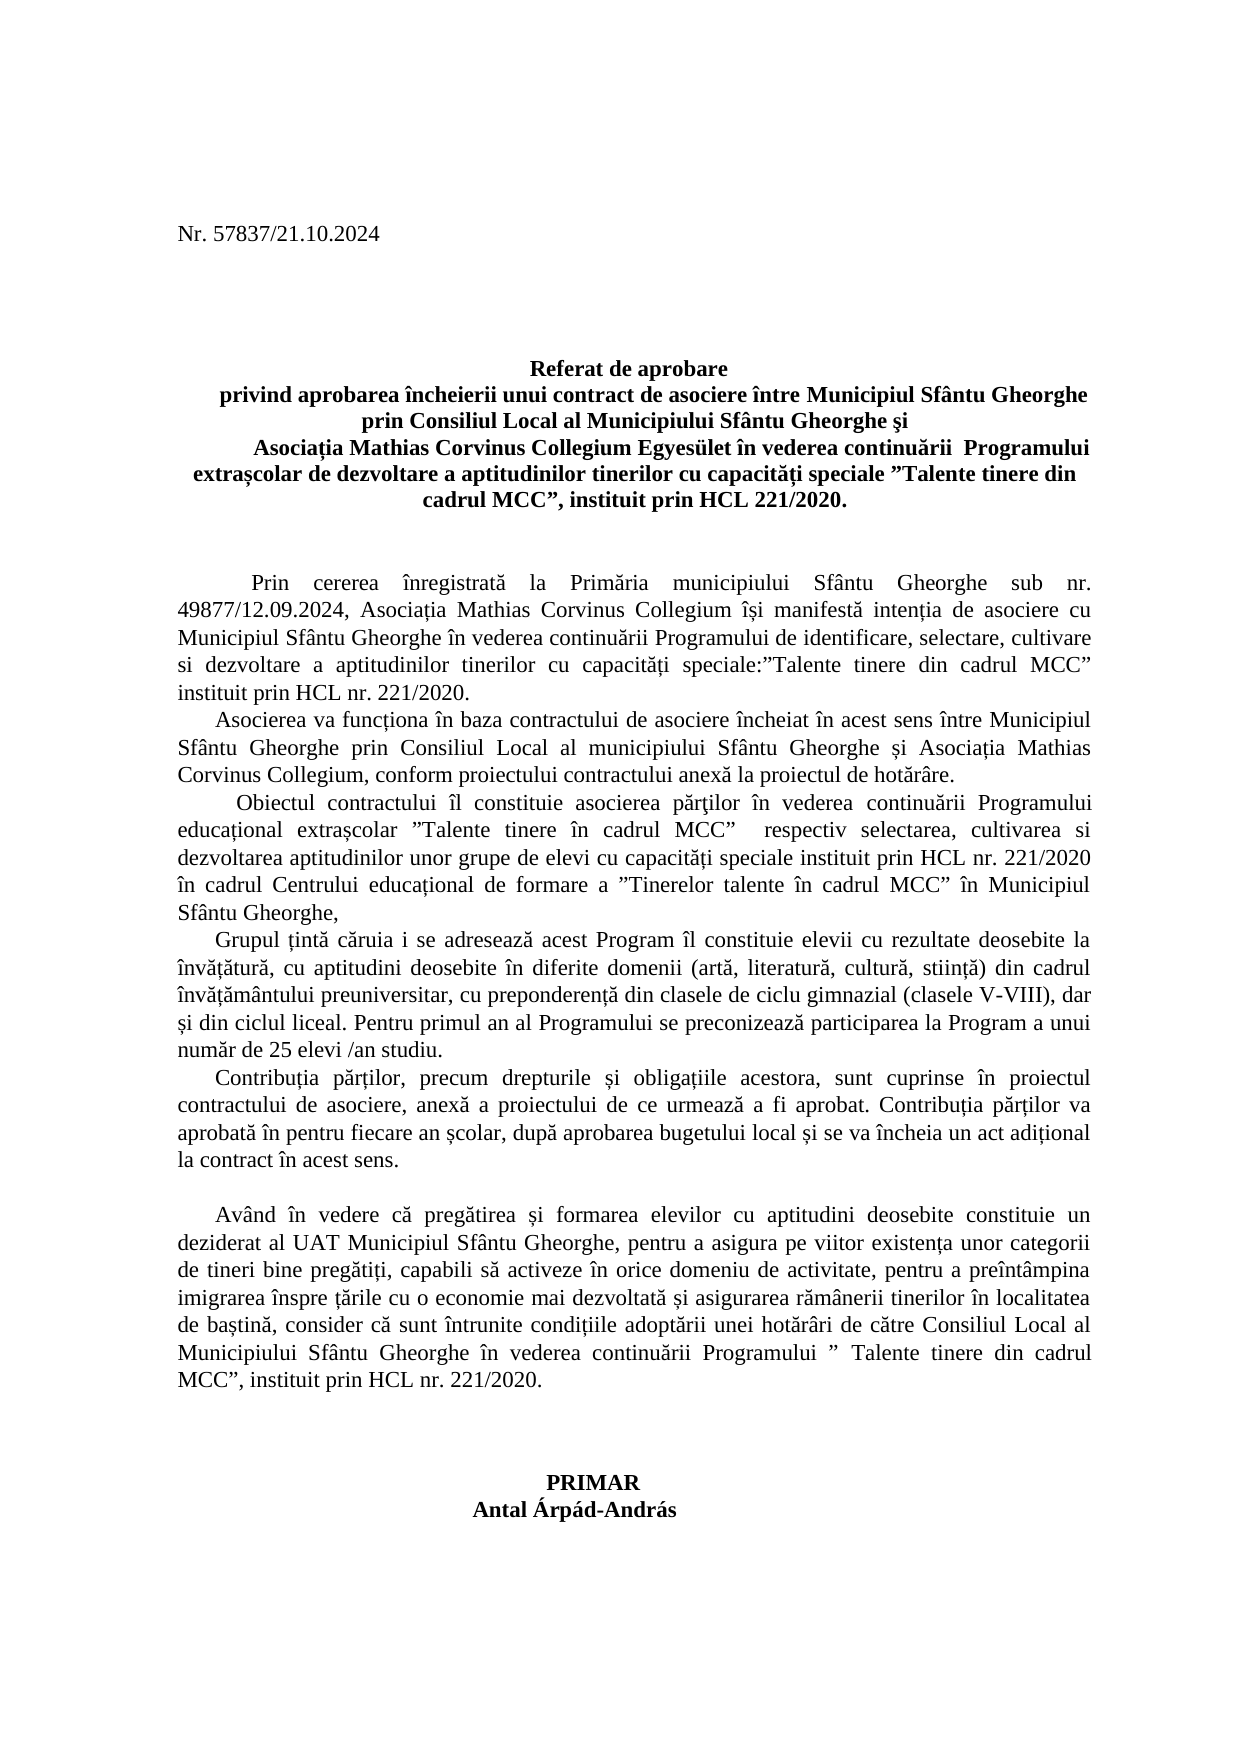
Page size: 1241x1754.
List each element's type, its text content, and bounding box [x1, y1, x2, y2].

text Asocierea va funcționa în baza contractului de asociere încheiat în acest sens între Municipiul Sfântu Gheorghe prin Consiliul Local al municipiului Sfântu Gheorghe și Asociația Mathias Corvinus Collegium, conform proiectului contractului anexă la proiectul de hotărâre. [177, 705, 1092, 788]
text Asociația Mathias Corvinus Collegium Egyesület în vederea continuării Programului extrașcolar de dezvoltare a aptitudinilor tinerilor cu capacități speciale ”Talente tinere din cadrul MCC”, instituit prin HCL 221/2020. [177, 434, 1092, 513]
text Contribuția părților, precum drepturile și obligațiile acestora, sunt cuprinse în proiectul contractului de asociere, anexă a proiectului de ce urmează a fi aprobat. Contribuția părților va aprobată în pentru fiecare an școlar, după aprobarea bugetului local și se va încheia un act adițional la contract în acest sens. [177, 1063, 1092, 1173]
text Având în vedere că pregătirea și formarea elevilor cu aptitudini deosebite constituie un deziderat al UAT Municipiul Sfântu Gheorghe, pentru a asigura pe viitor existența unor categorii de tineri bine pregătiți, capabili să activeze în orice domeniu de activitate, pentru a preîntâmpina imigrarea înspre țările cu o economie mai dezvoltată și asigurarea rămânerii tinerilor în localitatea de baștină, consider că sunt întrunite condițiile adoptării unei hotărâri de către Consiliul Local al Municipiului Sfântu Gheorghe în vederea continuării Programului ” Talente tinere din cadrul MCC”, instituit prin HCL nr. 221/2020. [177, 1200, 1092, 1393]
text PRIMAR [177, 1469, 1092, 1496]
text Grupul țintă căruia i se adresează acest Program îl constituie elevii cu rezultate deosebite la învățătură, cu aptitudini deosebite în diferite domenii (artă, literatură, cultură, stiință) din cadrul învățământului preuniversitar, cu preponderență din clasele de ciclu gimnazial (clasele V-VIII), dar și din ciclul liceal. Pentru primul an al Programului se preconizează participarea la Program a unui număr de 25 elevi /an studiu. [177, 925, 1092, 1063]
text Obiectul contractului îl constituie asocierea părţilor în vederea continuării Programului educațional extrașcolar ”Talente tinere în cadrul MCC” respectiv selectarea, cultivarea si dezvoltarea aptitudinilor unor grupe de elevi cu capacități speciale instituit prin HCL nr. 221/2020 în cadrul Centrului educațional de formare a ”Tinerelor talente în cadrul MCC” în Municipiul Sfântu Gheorghe, [177, 788, 1092, 925]
text Antal Árpád-András [177, 1496, 1092, 1522]
text Prin cererea înregistrată la Primăria municipiului Sfântu Gheorghe sub nr. 49877/12.09.2024, Asociația Mathias Corvinus Collegium își manifestă intenția de asociere cu Municipiul Sfântu Gheorghe în vederea continuării Programului de identificare, selectare, cultivare si dezvoltare a aptitudinilor tinerilor cu capacități speciale:”Talente tinere din cadrul MCC” instituit prin HCL nr. 221/2020. [177, 568, 1092, 705]
text Nr. 57837/21.10.2024 [177, 220, 1092, 247]
text Referat de aprobare [177, 354, 1092, 381]
text privind aprobarea încheierii unui contract de asociere între Municipiul Sfântu Gheorghe prin Consiliul Local al Municipiului Sfântu Gheorghe şi [177, 381, 1092, 434]
